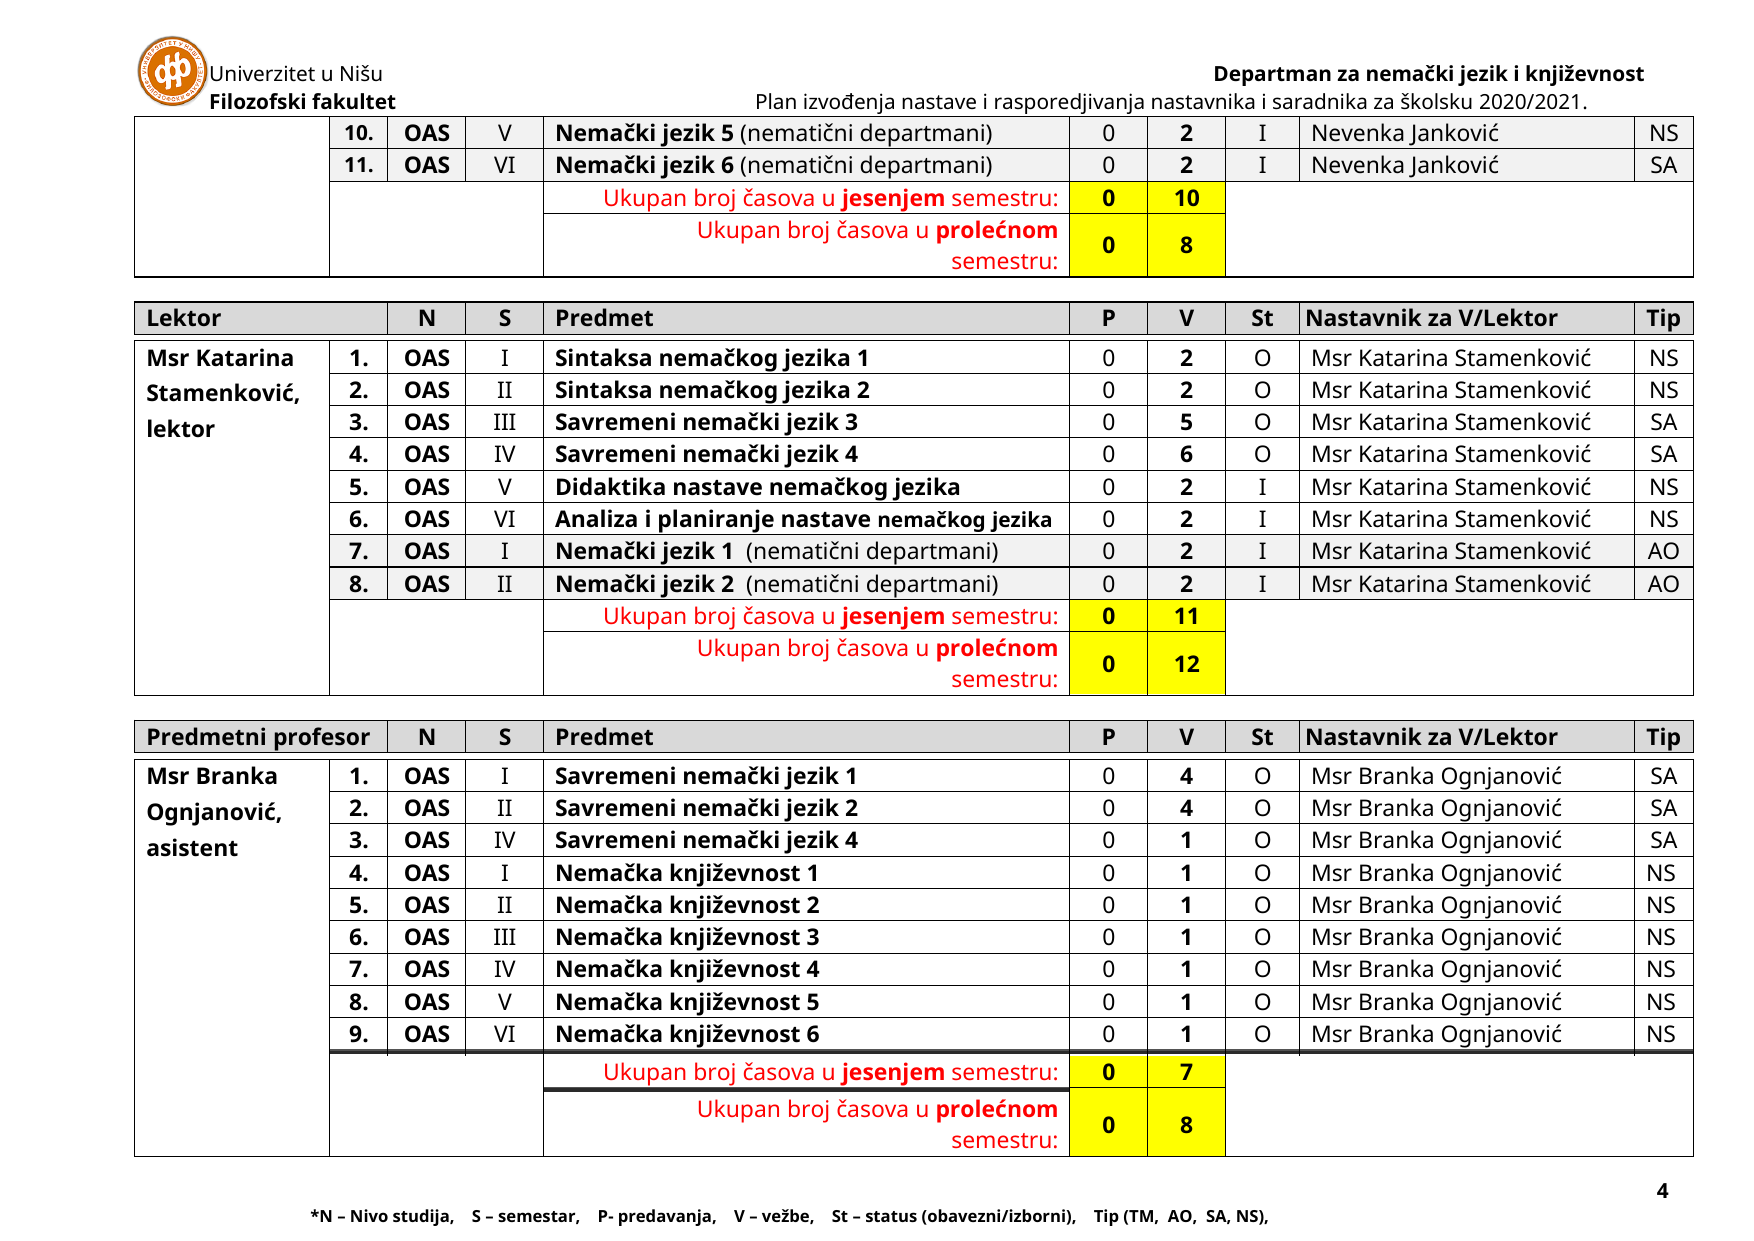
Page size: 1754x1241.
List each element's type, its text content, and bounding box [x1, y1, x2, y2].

table_cell ОАS [388, 117, 465, 148]
table_cell II [466, 889, 543, 920]
table_cell O [1226, 889, 1299, 920]
table_cell Nevenka Janković [1300, 149, 1634, 181]
table_cell Nemačka književnost 1 [544, 857, 1069, 888]
table_cell 0 [1070, 438, 1147, 469]
table_header 2 [1148, 341, 1225, 373]
table_header Msr Katarina Stamenković, lektor [135, 341, 329, 694]
table_cell NS [1635, 374, 1693, 405]
table_cell 2 [1148, 535, 1225, 566]
table_cell SA [1635, 406, 1693, 437]
table_cell I [1226, 471, 1299, 502]
table_cell 2 [1148, 471, 1225, 502]
table_cell O [1226, 792, 1299, 823]
table_cell NS [1635, 857, 1693, 888]
table_cell 1 [1148, 1018, 1225, 1049]
table_cell 0 [1070, 471, 1147, 502]
table_cell O [1226, 954, 1299, 985]
table_cell 0 [1070, 954, 1147, 985]
table_cell 11 [1148, 600, 1225, 631]
table_cell 1 [1148, 954, 1225, 985]
table_cell VI [466, 149, 543, 181]
table_cell 6 [1148, 438, 1225, 469]
table_cell 10 [1148, 182, 1225, 213]
table_cell IV [466, 438, 543, 469]
table_cell NS [1635, 954, 1693, 985]
table_cell III [466, 921, 543, 952]
table_cell SA [1635, 792, 1693, 823]
table_header O [1226, 341, 1299, 373]
table_cell V [466, 117, 543, 148]
table_cell 2 [1148, 568, 1225, 599]
table_cell 6. [330, 503, 387, 534]
picture [136, 34, 209, 107]
table_cell 3. [330, 824, 387, 856]
table_header 4 [1148, 760, 1225, 791]
table_cell 0 [1070, 1088, 1147, 1156]
table_cell O [1226, 824, 1299, 856]
table_header NS [1635, 341, 1693, 373]
table_cell NS [1635, 471, 1693, 502]
table_cell 0 [1070, 921, 1147, 952]
table_cell ОАS [388, 535, 465, 566]
table_cell V [466, 986, 543, 1017]
table_cell ОАS [388, 406, 465, 437]
table_cell 2 [1148, 374, 1225, 405]
table_cell O [1226, 438, 1299, 469]
table_cell Savremeni nemački jezik 3 [544, 406, 1069, 437]
table_cell Sintaksa nemačkog jezika 2 [544, 374, 1069, 405]
table_cell 8. [330, 568, 387, 599]
table_cell SA [1635, 149, 1693, 181]
table_cell V [466, 471, 543, 502]
table_cell 1 [1148, 889, 1225, 920]
table_cell Msr Branka Ognjanović [1300, 824, 1634, 856]
table_cell 0 [1070, 374, 1147, 405]
table_header 0 [1070, 760, 1147, 791]
table_cell 2 [1148, 149, 1225, 181]
table_cell 4. [330, 857, 387, 888]
table_cell Nemački jezik 2 (nematični departmani) [544, 568, 1069, 599]
table_cell 5 [1148, 406, 1225, 437]
table_header St [1226, 721, 1299, 752]
table_cell 0 [1070, 632, 1147, 694]
table_cell 3. [330, 406, 387, 437]
table_header ОАS [388, 760, 465, 791]
table_cell Analiza i planiranje nastave nemačkog jezika [544, 503, 1069, 534]
table_cell Ukupan broj časova u jesenjem semestru: [544, 182, 1069, 213]
table_header 0 [1070, 341, 1147, 373]
table_cell OAS [388, 921, 465, 952]
table_cell Msr Branka Ognjanović [1300, 954, 1634, 985]
table_cell [1226, 1056, 1693, 1156]
table_cell SA [1635, 438, 1693, 469]
table_cell IV [466, 954, 543, 985]
table_cell ОАS [388, 149, 465, 181]
table_header Msr Branka Ognjanović, asistent [135, 760, 329, 1156]
table_cell OAS [388, 503, 465, 534]
table_header 1. [330, 341, 387, 373]
table_cell VI [466, 503, 543, 534]
table_cell [1226, 600, 1693, 694]
table_header N [388, 303, 465, 334]
table_cell O [1226, 986, 1299, 1017]
table_cell OAS [388, 824, 465, 856]
table_cell Msr Katarina Stamenković [1300, 535, 1634, 566]
table_cell OAS [388, 792, 465, 823]
table_cell 7. [330, 535, 387, 566]
table_cell SA [1635, 824, 1693, 856]
table_cell Msr Branka Ognjanović [1300, 889, 1634, 920]
table_cell 0 [1070, 406, 1147, 437]
table_cell 0 [1070, 117, 1147, 148]
table_cell Nemačka književnost 6 [544, 1018, 1069, 1049]
table_cell 0 [1070, 889, 1147, 920]
table_cell 0 [1070, 214, 1147, 276]
table_cell NS [1635, 889, 1693, 920]
table_header Savremeni nemački jezik 1 [544, 760, 1069, 791]
table_cell IV [466, 824, 543, 856]
table_header Predmet [544, 303, 1069, 334]
table_cell Didaktika nastave nemačkog jezika [544, 471, 1069, 502]
table_header ОАS [388, 341, 465, 373]
table_cell AO [1635, 568, 1693, 599]
table_cell 9. [330, 1018, 387, 1049]
table_header I [466, 760, 543, 791]
table_cell OAS [388, 471, 465, 502]
table_cell 1 [1148, 857, 1225, 888]
table_cell 1 [1148, 921, 1225, 952]
table_cell ОАS [388, 568, 465, 599]
table_cell 0 [1070, 149, 1147, 181]
table_header Sintaksa nemačkog jezika 1 [544, 341, 1069, 373]
table_cell 1 [1148, 824, 1225, 856]
table_cell Nemačka književnost 3 [544, 921, 1069, 952]
table_cell ОАS [388, 438, 465, 469]
table_cell OAS [388, 986, 465, 1017]
table_cell 5. [330, 889, 387, 920]
table_cell [330, 182, 543, 276]
table_cell 1 [1148, 986, 1225, 1017]
table_cell [1226, 182, 1693, 276]
table_cell 11. [330, 149, 387, 181]
table_cell Nemački jezik 6 (nematični departmani) [544, 149, 1069, 181]
table_header Tip [1635, 721, 1693, 752]
table_cell Nemački jezik 1 (nematični departmani) [544, 535, 1069, 566]
table_cell Nemački jezik 5 (nematični departmani) [544, 117, 1069, 148]
table_cell 2. [330, 374, 387, 405]
table_cell 5. [330, 471, 387, 502]
table_cell I [466, 535, 543, 566]
table_cell VI [466, 1018, 543, 1049]
table_cell III [466, 406, 543, 437]
table_cell I [1226, 568, 1299, 599]
table_cell 0 [1070, 1018, 1147, 1049]
table_cell Msr Katarina Stamenković [1300, 503, 1634, 534]
table_cell [330, 1056, 543, 1156]
table_cell Nemačka književnost 5 [544, 986, 1069, 1017]
table_cell 8 [1148, 1088, 1225, 1156]
table_header N [388, 721, 465, 752]
table_cell [330, 600, 543, 694]
table_header Nastavnik za V/Lektor [1300, 721, 1634, 752]
table_cell I [466, 857, 543, 888]
table_cell 0 [1070, 986, 1147, 1017]
table_cell NS [1635, 1018, 1693, 1049]
table_cell 0 [1070, 600, 1147, 631]
table_cell 2 [1148, 503, 1225, 534]
table_cell Msr Katarina Stamenković [1300, 374, 1634, 405]
table_cell Msr Katarina Stamenković [1300, 406, 1634, 437]
table_cell NS [1635, 503, 1693, 534]
table_cell 6. [330, 921, 387, 952]
table_header V [1148, 721, 1225, 752]
table_header S [466, 721, 543, 752]
table_header Tip [1635, 303, 1693, 334]
table_header St [1226, 303, 1299, 334]
table_cell 4. [330, 438, 387, 469]
table_cell II [466, 792, 543, 823]
table_cell Msr Branka Ognjanović [1300, 986, 1634, 1017]
table_header Predmet [544, 721, 1069, 752]
table_cell Msr Branka Ognjanović [1300, 1018, 1634, 1049]
table_header P [1070, 303, 1147, 334]
table_cell Ukupan broj časova u prolećnom semestru: [544, 214, 1069, 276]
table_cell NS [1635, 986, 1693, 1017]
table_cell 0 [1070, 535, 1147, 566]
table_header SA [1635, 760, 1693, 791]
table_cell I [1226, 117, 1299, 148]
table_cell 0 [1070, 857, 1147, 888]
table_cell OAS [388, 889, 465, 920]
table_header Predmetni profesor [135, 721, 387, 752]
table_cell 10. [330, 117, 387, 148]
table_header I [466, 341, 543, 373]
table_cell O [1226, 1018, 1299, 1049]
table_header Lektor [135, 303, 387, 334]
table_cell Savremeni nemački jezik 4 [544, 824, 1069, 856]
table_cell 4 [1148, 792, 1225, 823]
table_cell Savremeni nemački jezik 4 [544, 438, 1069, 469]
table_header V [1148, 303, 1225, 334]
table_cell Msr Katarina Stamenković [1300, 471, 1634, 502]
table_header O [1226, 760, 1299, 791]
table_header Msr Katarina Stamenković [1300, 341, 1634, 373]
table_cell Nemačka književnost 2 [544, 889, 1069, 920]
table_cell NS [1635, 921, 1693, 952]
table_cell NS [1635, 117, 1693, 148]
table_header Msr Branka Ognjanović [1300, 760, 1634, 791]
table_header P [1070, 721, 1147, 752]
table_cell 8 [1148, 214, 1225, 276]
table_cell Msr Katarina Stamenković [1300, 568, 1634, 599]
table_cell 0 [1070, 182, 1147, 213]
table_header S [466, 303, 543, 334]
table_cell I [1226, 503, 1299, 534]
table_header 1. [330, 760, 387, 791]
table_cell II [466, 568, 543, 599]
table_cell 7 [1148, 1056, 1225, 1087]
table_cell 0 [1070, 792, 1147, 823]
table_cell Ukupan broj časova u prolećnom semestru: [544, 1093, 1069, 1156]
table_cell 0 [1070, 503, 1147, 534]
table_cell 2 [1148, 117, 1225, 148]
table_cell Msr Katarina Stamenković [1300, 438, 1634, 469]
table_cell Msr Branka Ognjanović [1300, 792, 1634, 823]
table_cell 2. [330, 792, 387, 823]
table_cell I [1226, 535, 1299, 566]
table_cell Msr Branka Ognjanović [1300, 921, 1634, 952]
table_cell Ukupan broj časova u jesenjem semestru: [544, 600, 1069, 631]
table_cell Savremeni nemački jezik 2 [544, 792, 1069, 823]
table_cell OAS [388, 954, 465, 985]
table_cell I [1226, 149, 1299, 181]
table_cell II [466, 374, 543, 405]
table_cell 8. [330, 986, 387, 1017]
table_cell Msr Branka Ognjanović [1300, 857, 1634, 888]
table_header Nastavnik za V/Lektor [1300, 303, 1634, 334]
table_cell 0 [1070, 1056, 1147, 1087]
table_cell Ukupan broj časova u prolećnom semestru: [544, 632, 1069, 694]
table_cell OAS [388, 1018, 465, 1049]
table_cell 12 [1148, 632, 1225, 694]
table_cell OAS [388, 857, 465, 888]
table_cell Nevenka Janković [1300, 117, 1634, 148]
table_cell O [1226, 921, 1299, 952]
table_cell 0 [1070, 824, 1147, 856]
table_cell O [1226, 406, 1299, 437]
table_cell 0 [1070, 568, 1147, 599]
table_cell O [1226, 857, 1299, 888]
table_cell ОАS [388, 374, 465, 405]
table_cell AO [1635, 535, 1693, 566]
table_cell Nemačka književnost 4 [544, 954, 1069, 985]
table_cell O [1226, 374, 1299, 405]
table_cell Ukupan broj časova u jesenjem semestru: [544, 1056, 1069, 1087]
table_cell 7. [330, 954, 387, 985]
